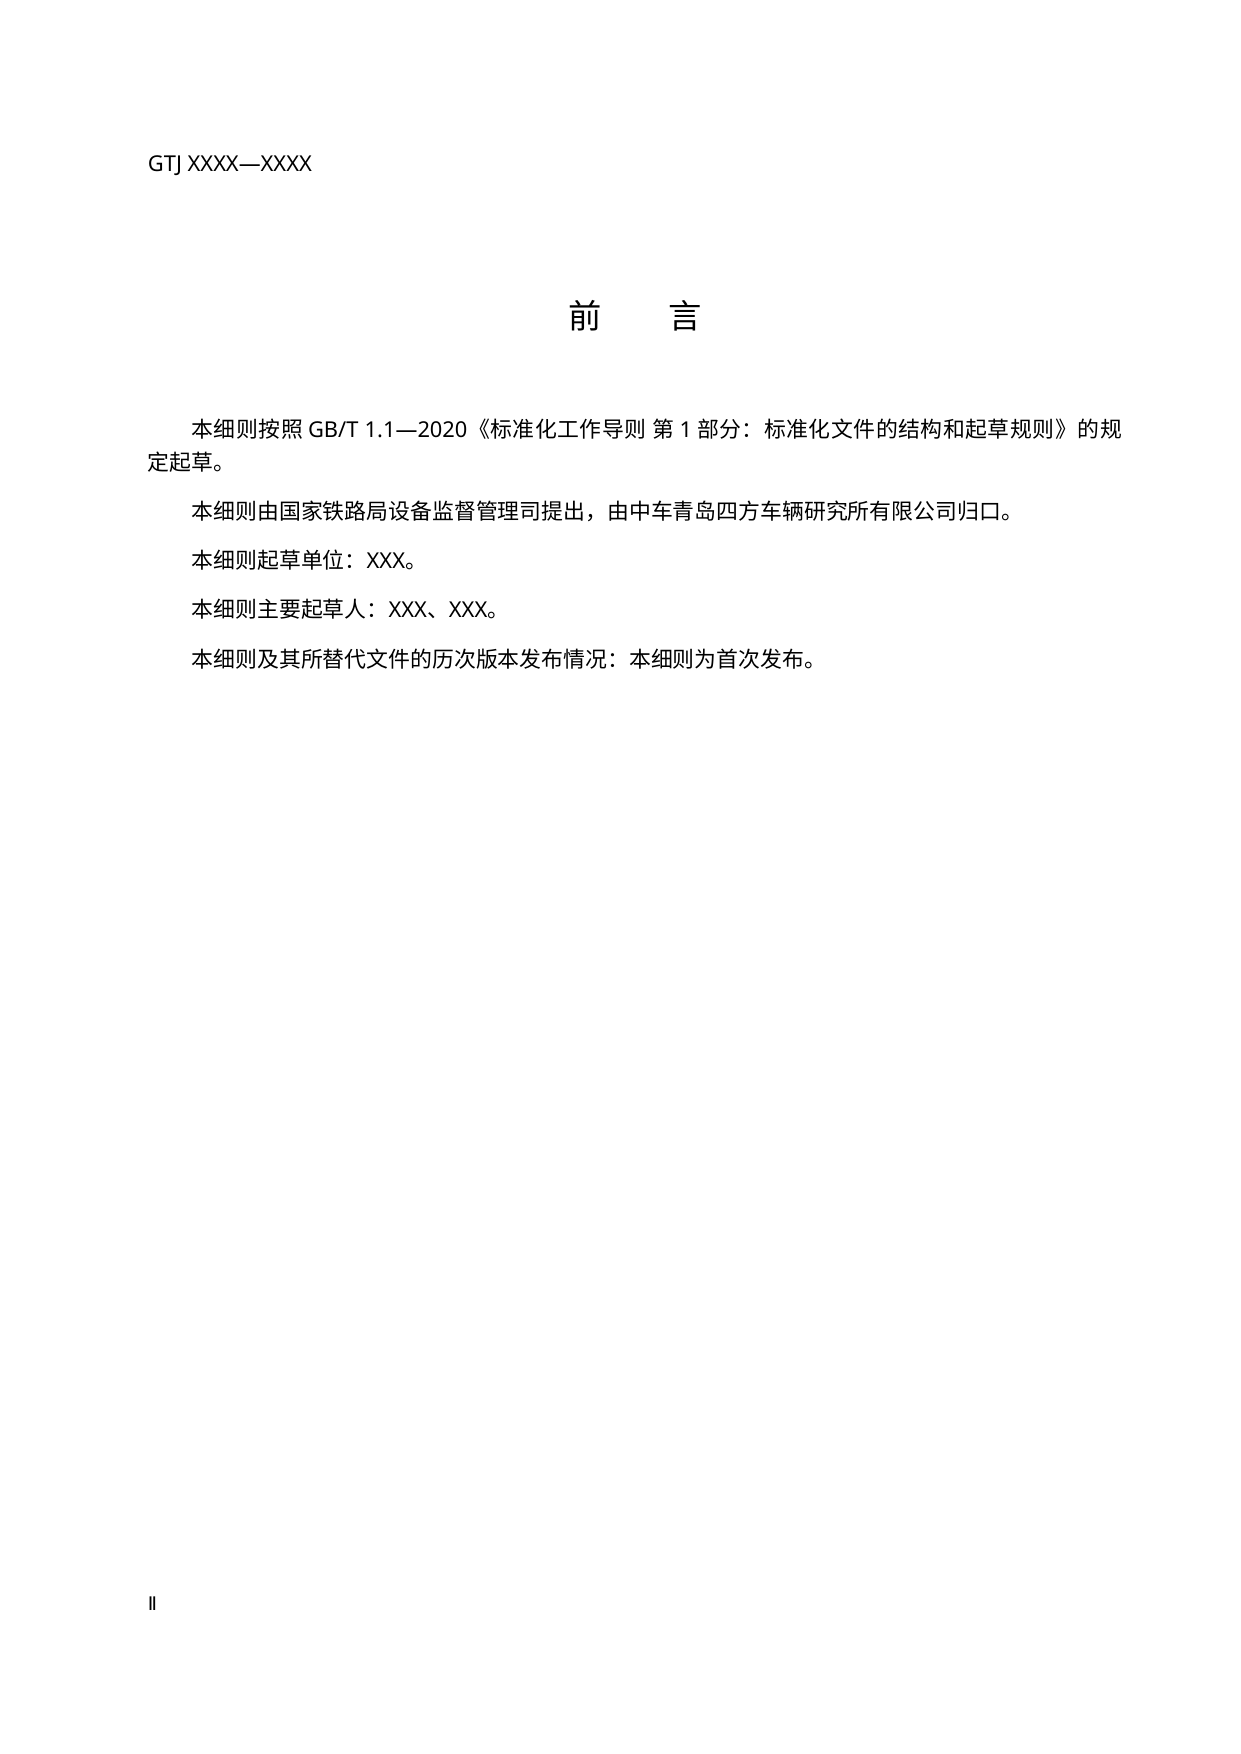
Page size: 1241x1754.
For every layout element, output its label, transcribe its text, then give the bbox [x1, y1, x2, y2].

text 本细则由国家铁路局设备监督管理司提出，由中车青岛四方车辆研究所有限公司归口。 [148, 494, 1122, 526]
text 本细则主要起草人：XXX、XXX。 [148, 592, 1122, 624]
text 本细则按照GB/T 1.1—2020《标准化工作导则 第1部分：标准化文件的结构和起草规则》的规定起草。 [148, 412, 1122, 477]
text 前 言 [148, 281, 1122, 346]
text 本细则及其所替代文件的历次版本发布情况：本细则为首次发布。 [148, 641, 1122, 674]
text 本细则起草单位：XXX。 [148, 543, 1122, 575]
